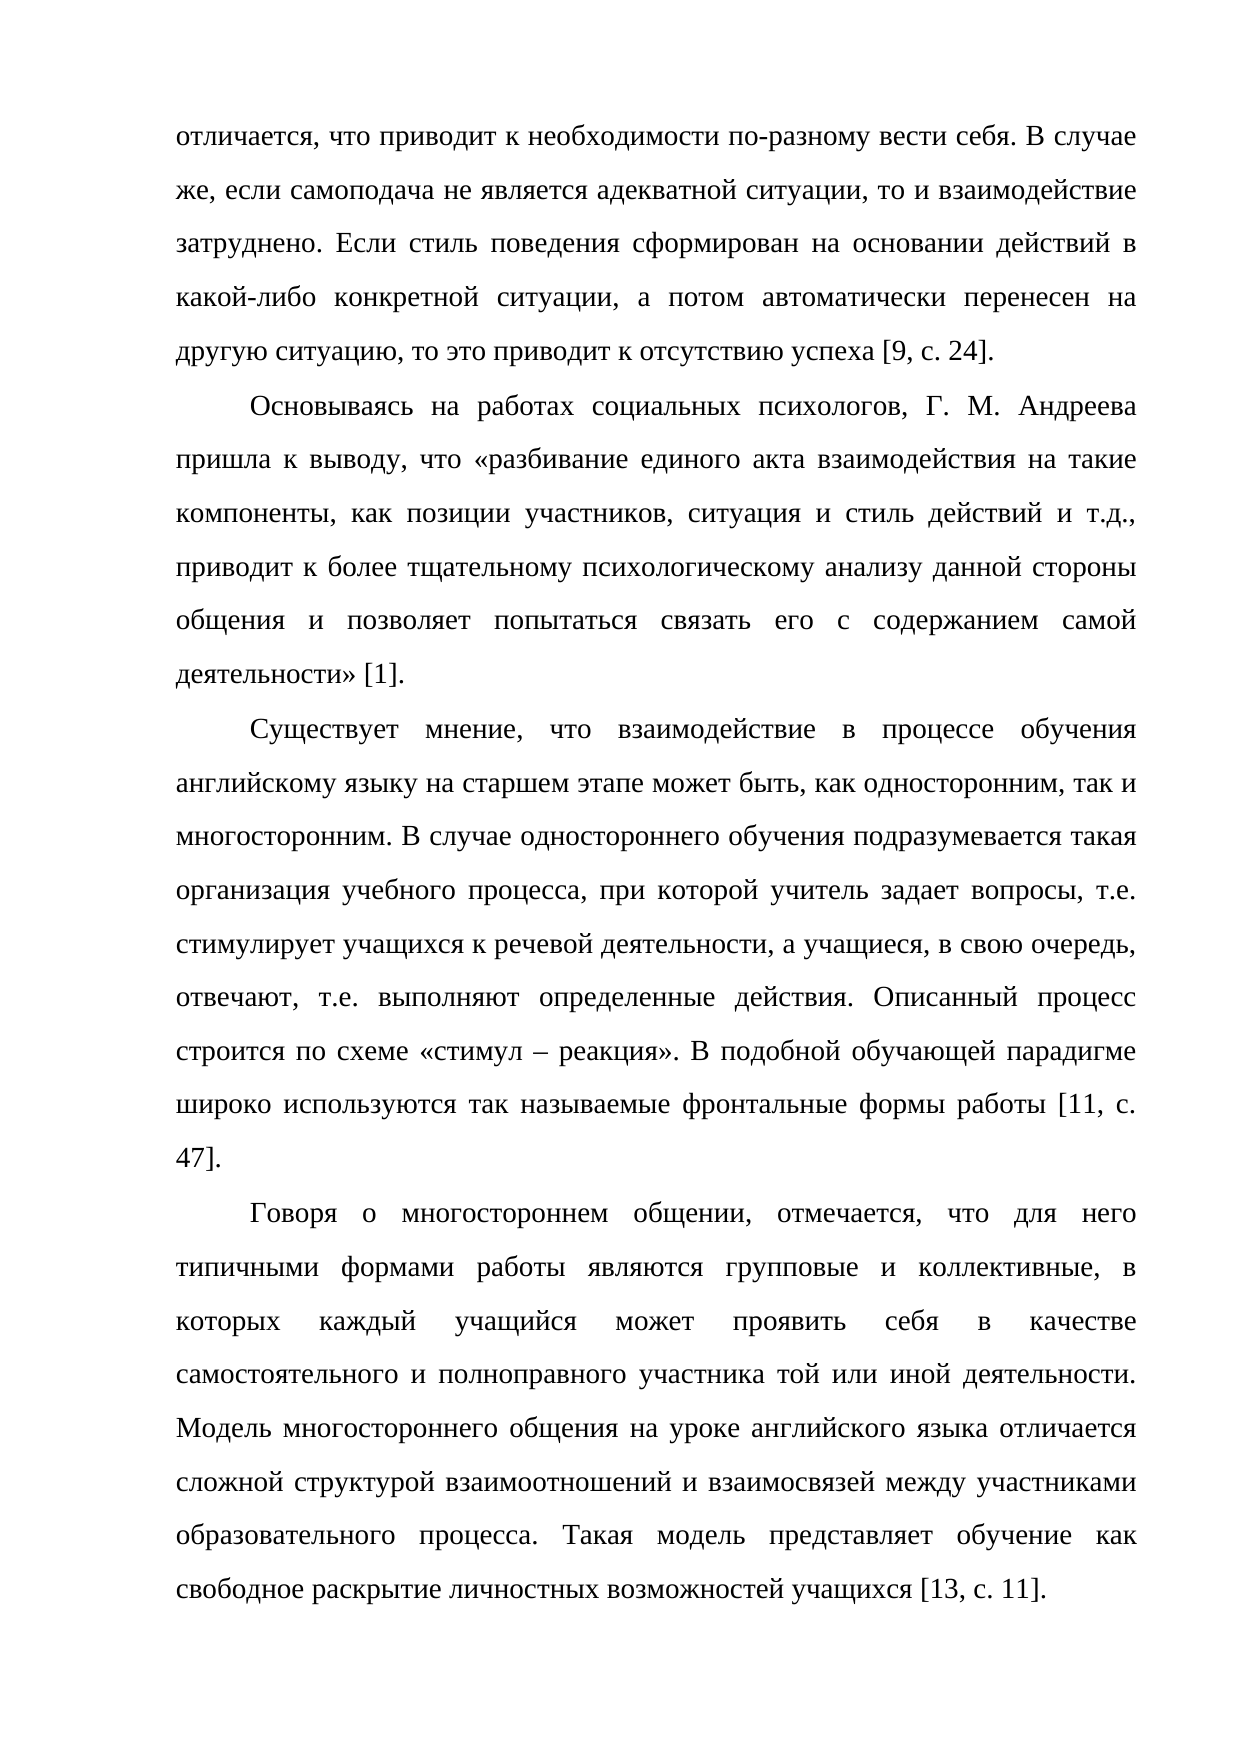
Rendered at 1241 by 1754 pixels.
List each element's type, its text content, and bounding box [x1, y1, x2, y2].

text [176, 118, 1137, 366]
text Основываясь на работах социальных психологов, Г. М. Андреева пришла к выводу, что «разбивание единого акта взаимодействия на такие компоненты, как позиции участников, ситуация и стиль действий и т.д., приводит к более тщательному психологическому анализу данной стороны общения и позволяет попытаться связать его с содержанием самой деятельности» [1]. [176, 388, 1137, 689]
text Говоря о многостороннем общении, отмечается, что для него типичными формами работы являются групповые и коллективные, в которых каждый учащийся может проявить себя в качестве самостоятельного и полноправного участника той или иной деятельности. Модель многостороннего общения на уроке английского языка отличается сложной структурой взаимоотношений и взаимосвязей между участниками образовательного процесса. Такая модель представляет обучение как свободное раскрытие личностных возможностей учащихся [13, с. 11]. [176, 1195, 1137, 1604]
text Существует мнение, что взаимодействие в процессе обучения английскому языку на старшем этапе может быть, как односторонним, так и многосторонним. В случае одностороннего обучения подразумевается такая организация учебного процесса, при которой учитель задает вопросы, т.е. стимулирует учащихся к речевой деятельности, а учащиеся, в свою очередь, отвечают, т.е. выполняют определенные действия. Описанный процесс строится по схеме «стимул – реакция». В подобной обучающей парадигме широко используются так называемые фронтальные формы работы [11, с. 47]. [176, 711, 1137, 1174]
